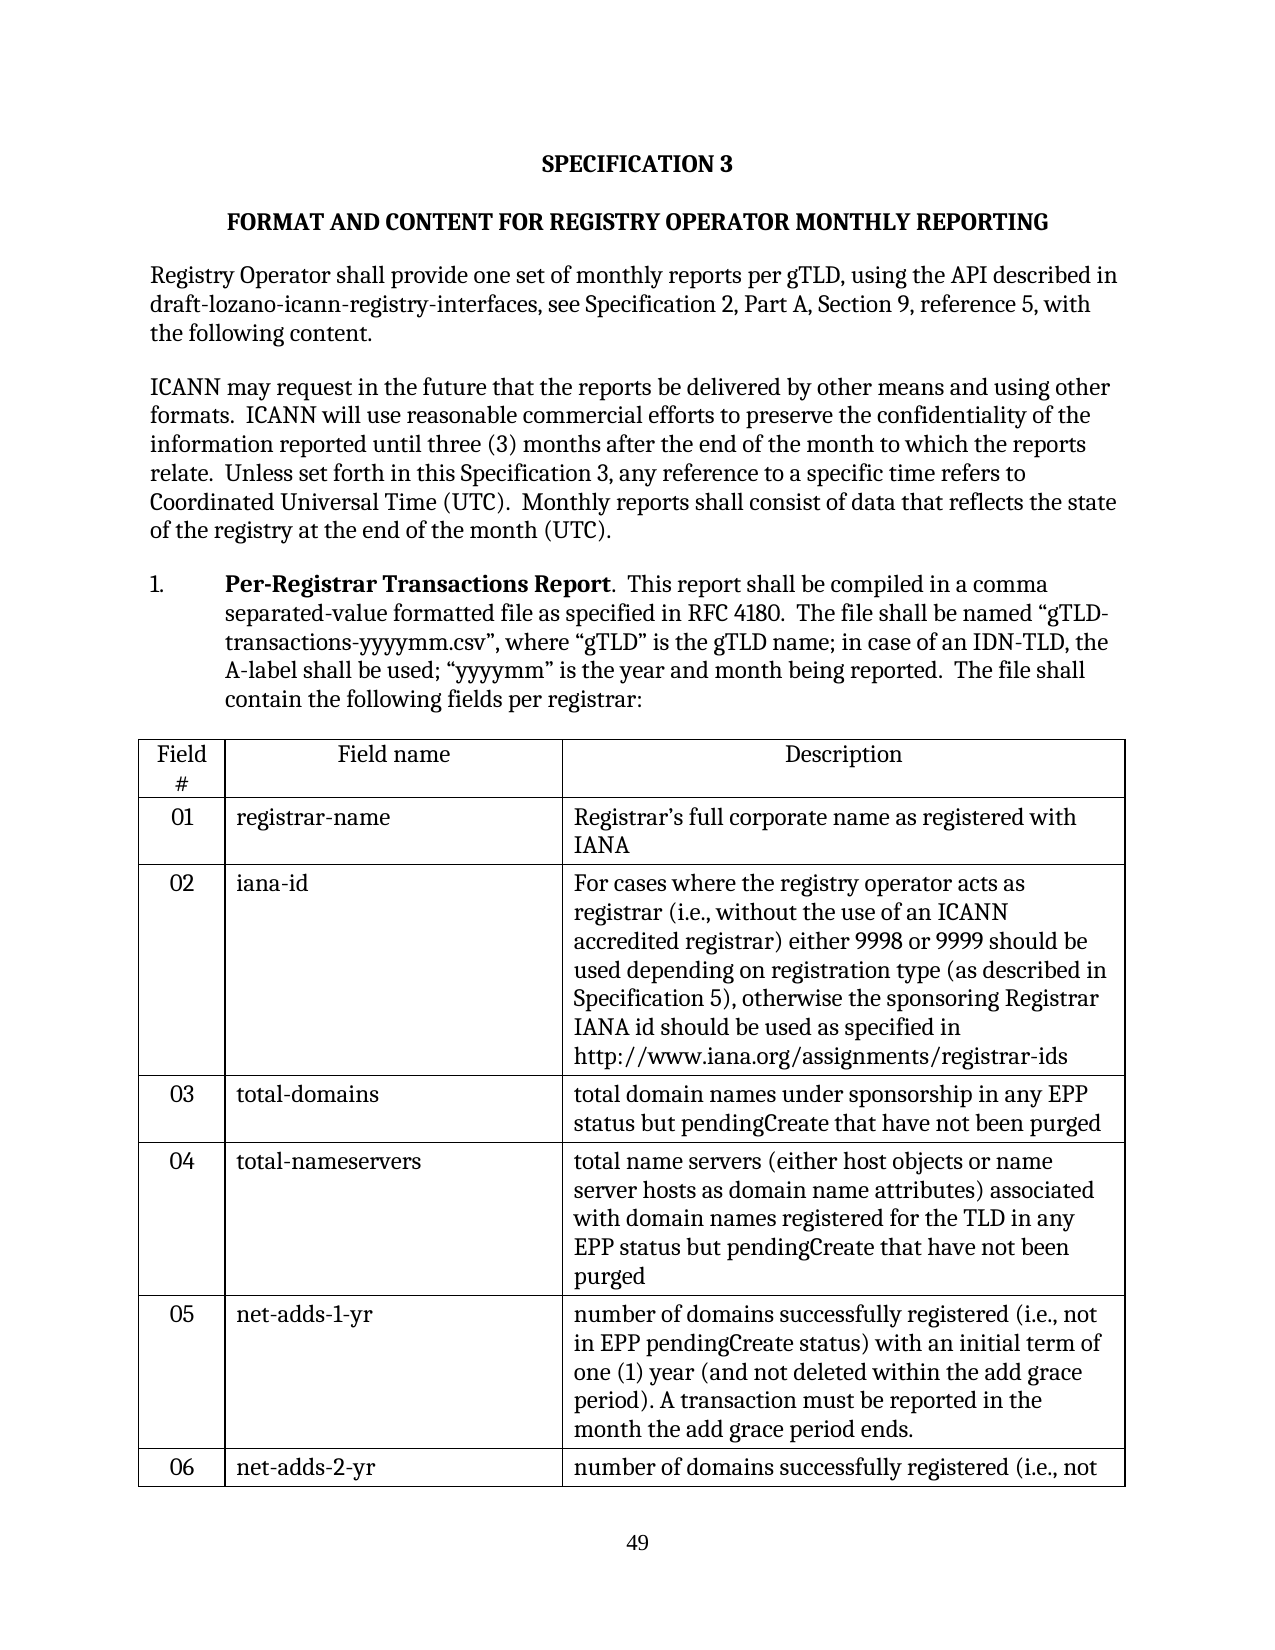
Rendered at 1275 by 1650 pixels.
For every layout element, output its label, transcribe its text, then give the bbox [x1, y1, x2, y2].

table_cell total-domains [226, 1076, 562, 1142]
table_cell 06 [139, 1449, 224, 1486]
table_cell 04 [139, 1143, 224, 1295]
text Registry Operator shall provide one set of monthly reports per gTLD, using the API described in draft-lozano-icann-registry-interfaces, see Specification 2, Part A, Section 9, reference 5, with the following content. [150, 261, 1125, 347]
table_cell registrar-name [226, 798, 562, 864]
text ICANN may request in the future that the reports be delivered by other means and using other formats. ICANN will use reasonable commercial efforts to preserve the confidentiality of the information reported until three (3) months after the end of the month to which the reports relate. Unless set forth in this Specification 3, any reference to a specific time refers to Coordinated Universal Time (UTC). Monthly reports shall consist of data that reflects the state of the registry at the end of the month (UTC). [150, 372, 1125, 545]
table_cell total domain names under sponsorship in any EPP status but pendingCreate that have not been purged [563, 1076, 1124, 1142]
table_cell 03 [139, 1076, 224, 1142]
table_cell net-adds-1-yr [226, 1296, 562, 1448]
table_cell net-adds-2-yr [226, 1449, 562, 1486]
table_header Field name [226, 740, 562, 797]
table_cell 05 [139, 1296, 224, 1448]
table_header Field # [139, 740, 224, 797]
table_cell number of domains successfully registered (i.e., not in EPP pendingCreate status) with an initial term of one (1) year (and not deleted within the add grace period). A transaction must be reported in the month the add grace period ends. [563, 1296, 1124, 1448]
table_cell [563, 1449, 1124, 1486]
table_cell iana-id [226, 865, 562, 1075]
table_cell 01 [139, 798, 224, 864]
list Per-Registrar Transactions Report. This report shall be compiled in a comma separated-value formatted file as specified in RFC 4180. The file shall be named “gTLD-transactions-yyyymm.csv”, where “gTLD” is the gTLD name; in case of an IDN-TLD, the A-label shall be used; “yyyymm” is the year and month being reported. The file shall contain the following fields per registrar: [150, 570, 1125, 714]
table_cell For cases where the registry operator acts as registrar (i.e., without the use of an ICANN accredited registrar) either 9998 or 9999 should be used depending on registration type (as described in Specification 5), otherwise the sponsoring Registrar IANA id should be used as specified in http://www.iana.org/assignments/registrar-ids [563, 865, 1124, 1075]
list FORMAT AND CONTENT FOR REGISTRY OPERATOR MONTHLY REPORTING [150, 150, 1125, 236]
table_cell 02 [139, 865, 224, 1075]
table_cell total-nameservers [226, 1143, 562, 1295]
table_cell total name servers (either host objects or name server hosts as domain name attributes) associated with domain names registered for the TLD in any EPP status but pendingCreate that have not been purged [563, 1143, 1124, 1295]
table_header Description [563, 740, 1124, 797]
table_cell Registrar’s full corporate name as registered with IANA [563, 798, 1124, 864]
